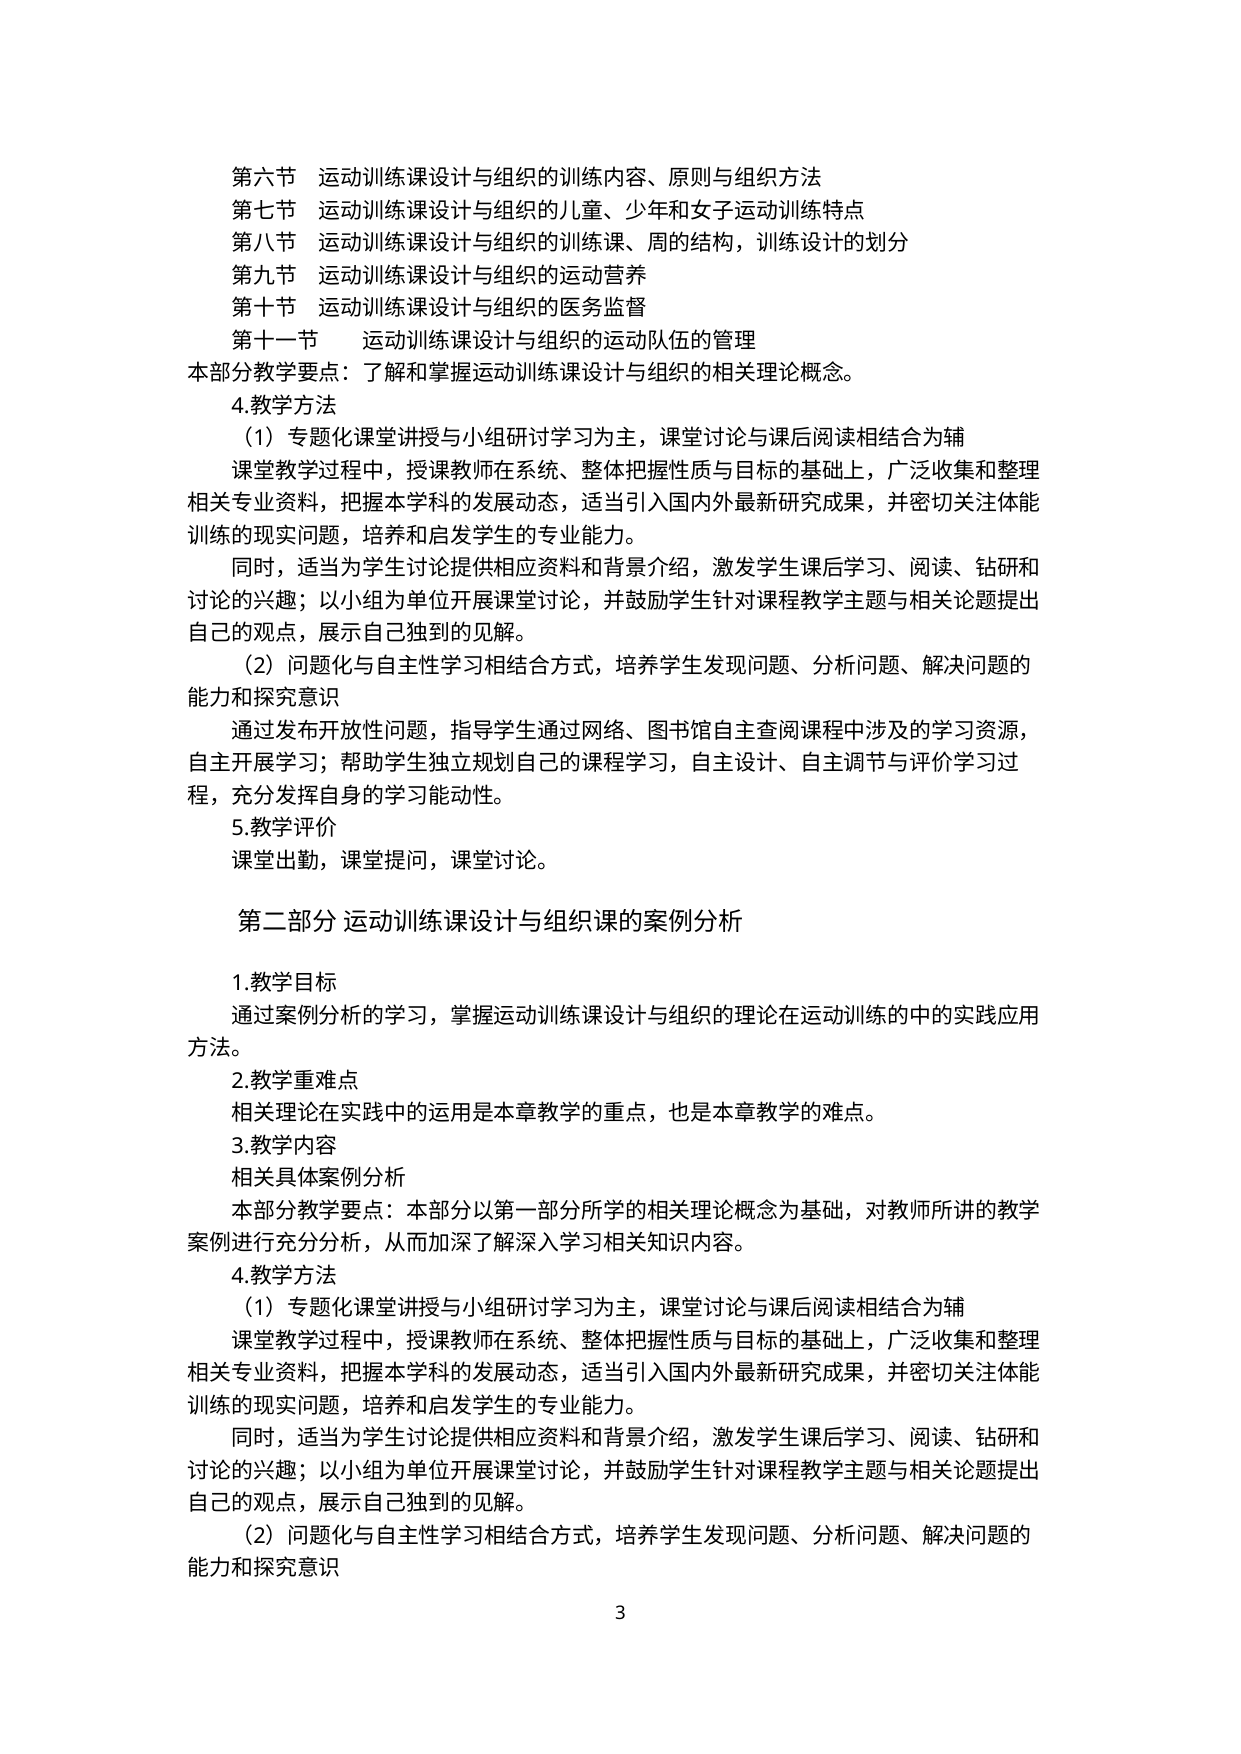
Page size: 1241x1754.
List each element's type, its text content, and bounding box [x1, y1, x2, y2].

list 运动训练课设计与组织的运动营养 [231, 257, 1053, 290]
text 课堂教学过程中，授课教师在系统、整体把握性质与目标的基础上，广泛收集和整理相关专业资料，把握本学科的发展动态，适当引入国内外最新研究成果，并密切关注体能训练的现实问题，培养和启发学生的专业能力。 [187, 452, 1053, 550]
text 4.教学方法 [187, 387, 1053, 420]
text 第二部分 运动训练课设计与组织课的案例分析 [187, 887, 1053, 952]
text 5.教学评价 [187, 810, 1053, 842]
list 运动训练课设计与组织的训练课、周的结构，训练设计的划分 [231, 225, 1053, 257]
text （2）问题化与自主性学习相结合方式，培养学生发现问题、分析问题、解决问题的能力和探究意识 [187, 1517, 1053, 1582]
text 4.教学方法 [187, 1257, 1053, 1290]
text 相关具体案例分析 [187, 1160, 1053, 1192]
list 本部分教学要点：了解和掌握运动训练课设计与组织的相关理论概念。 [187, 355, 1053, 387]
text 课堂出勤，课堂提问，课堂讨论。 [187, 842, 1053, 875]
text 通过发布开放性问题，指导学生通过网络、图书馆自主查阅课程中涉及的学习资源，自主开展学习；帮助学生独立规划自己的课程学习，自主设计、自主调节与评价学习过程，充分发挥自身的学习能动性。 [187, 712, 1053, 810]
text （1）专题化课堂讲授与小组研讨学习为主，课堂讨论与课后阅读相结合为辅 [187, 420, 1053, 452]
list 运动训练课设计与组织的儿童、少年和女子运动训练特点 [231, 192, 1053, 225]
text 1.教学目标 [187, 965, 1053, 997]
list 运动训练课设计与组织的医务监督 [231, 290, 1053, 322]
text （1）专题化课堂讲授与小组研讨学习为主，课堂讨论与课后阅读相结合为辅 [187, 1290, 1053, 1322]
list 运动训练课设计与组织的运动队伍的管理 [231, 322, 1053, 355]
text （2）问题化与自主性学习相结合方式，培养学生发现问题、分析问题、解决问题的能力和探究意识 [187, 647, 1053, 712]
text 同时，适当为学生讨论提供相应资料和背景介绍，激发学生课后学习、阅读、钻研和讨论的兴趣；以小组为单位开展课堂讨论，并鼓励学生针对课程教学主题与相关论题提出自己的观点，展示自己独到的见解。 [187, 1420, 1053, 1517]
text 相关理论在实践中的运用是本章教学的重点，也是本章教学的难点。 [187, 1095, 1053, 1127]
text 同时，适当为学生讨论提供相应资料和背景介绍，激发学生课后学习、阅读、钻研和讨论的兴趣；以小组为单位开展课堂讨论，并鼓励学生针对课程教学主题与相关论题提出自己的观点，展示自己独到的见解。 [187, 550, 1053, 647]
text 本部分教学要点：本部分以第一部分所学的相关理论概念为基础，对教师所讲的教学案例进行充分分析，从而加深了解深入学习相关知识内容。 [187, 1192, 1053, 1257]
text 通过案例分析的学习，掌握运动训练课设计与组织的理论在运动训练的中的实践应用方法。 [187, 997, 1053, 1062]
text 3.教学内容 [187, 1127, 1053, 1160]
text 课堂教学过程中，授课教师在系统、整体把握性质与目标的基础上，广泛收集和整理相关专业资料，把握本学科的发展动态，适当引入国内外最新研究成果，并密切关注体能训练的现实问题，培养和启发学生的专业能力。 [187, 1322, 1053, 1420]
list 运动训练课设计与组织的训练内容、原则与组织方法 [231, 160, 1053, 192]
text 2.教学重难点 [187, 1062, 1053, 1095]
